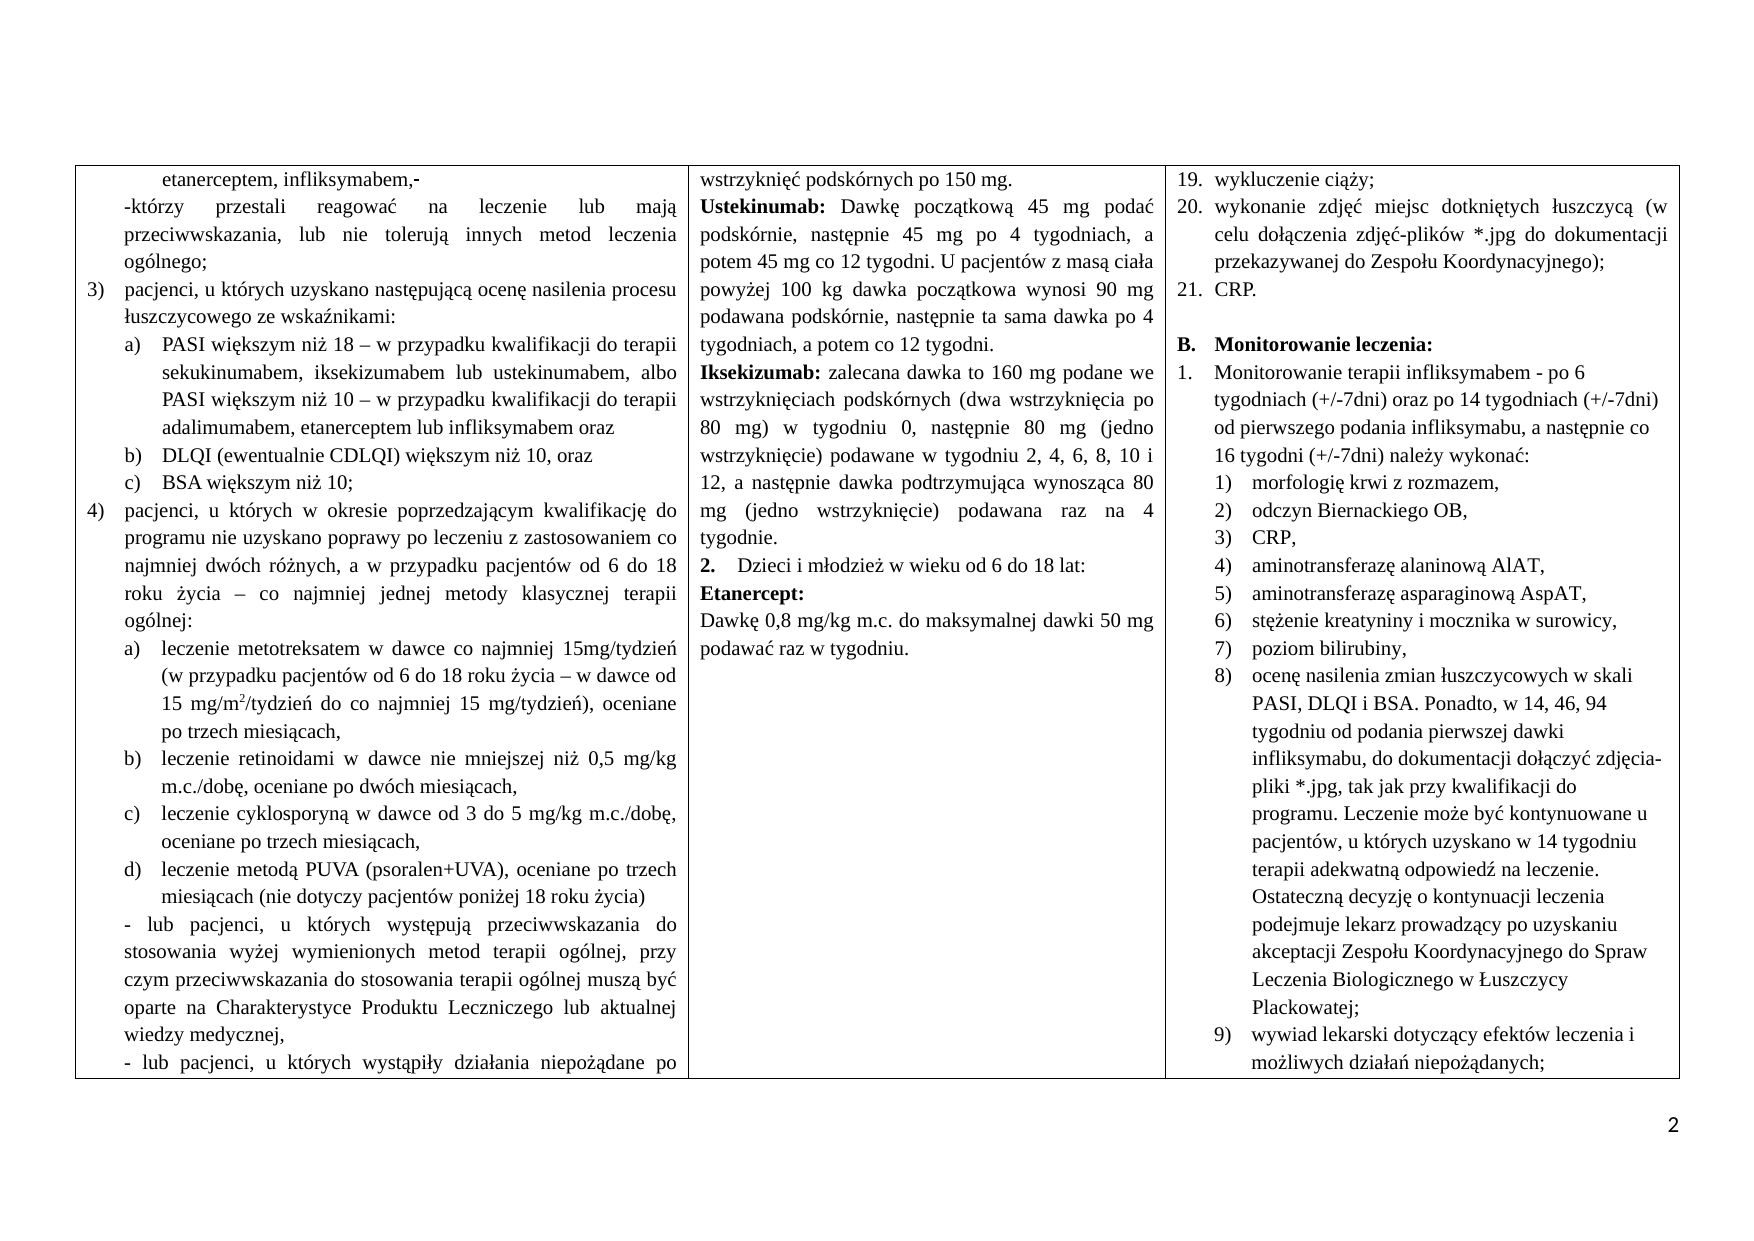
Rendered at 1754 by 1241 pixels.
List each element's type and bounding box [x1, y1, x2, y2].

table_cell [1166, 166, 1679, 1078]
table_cell [689, 166, 1165, 1078]
table_cell [76, 166, 688, 1078]
